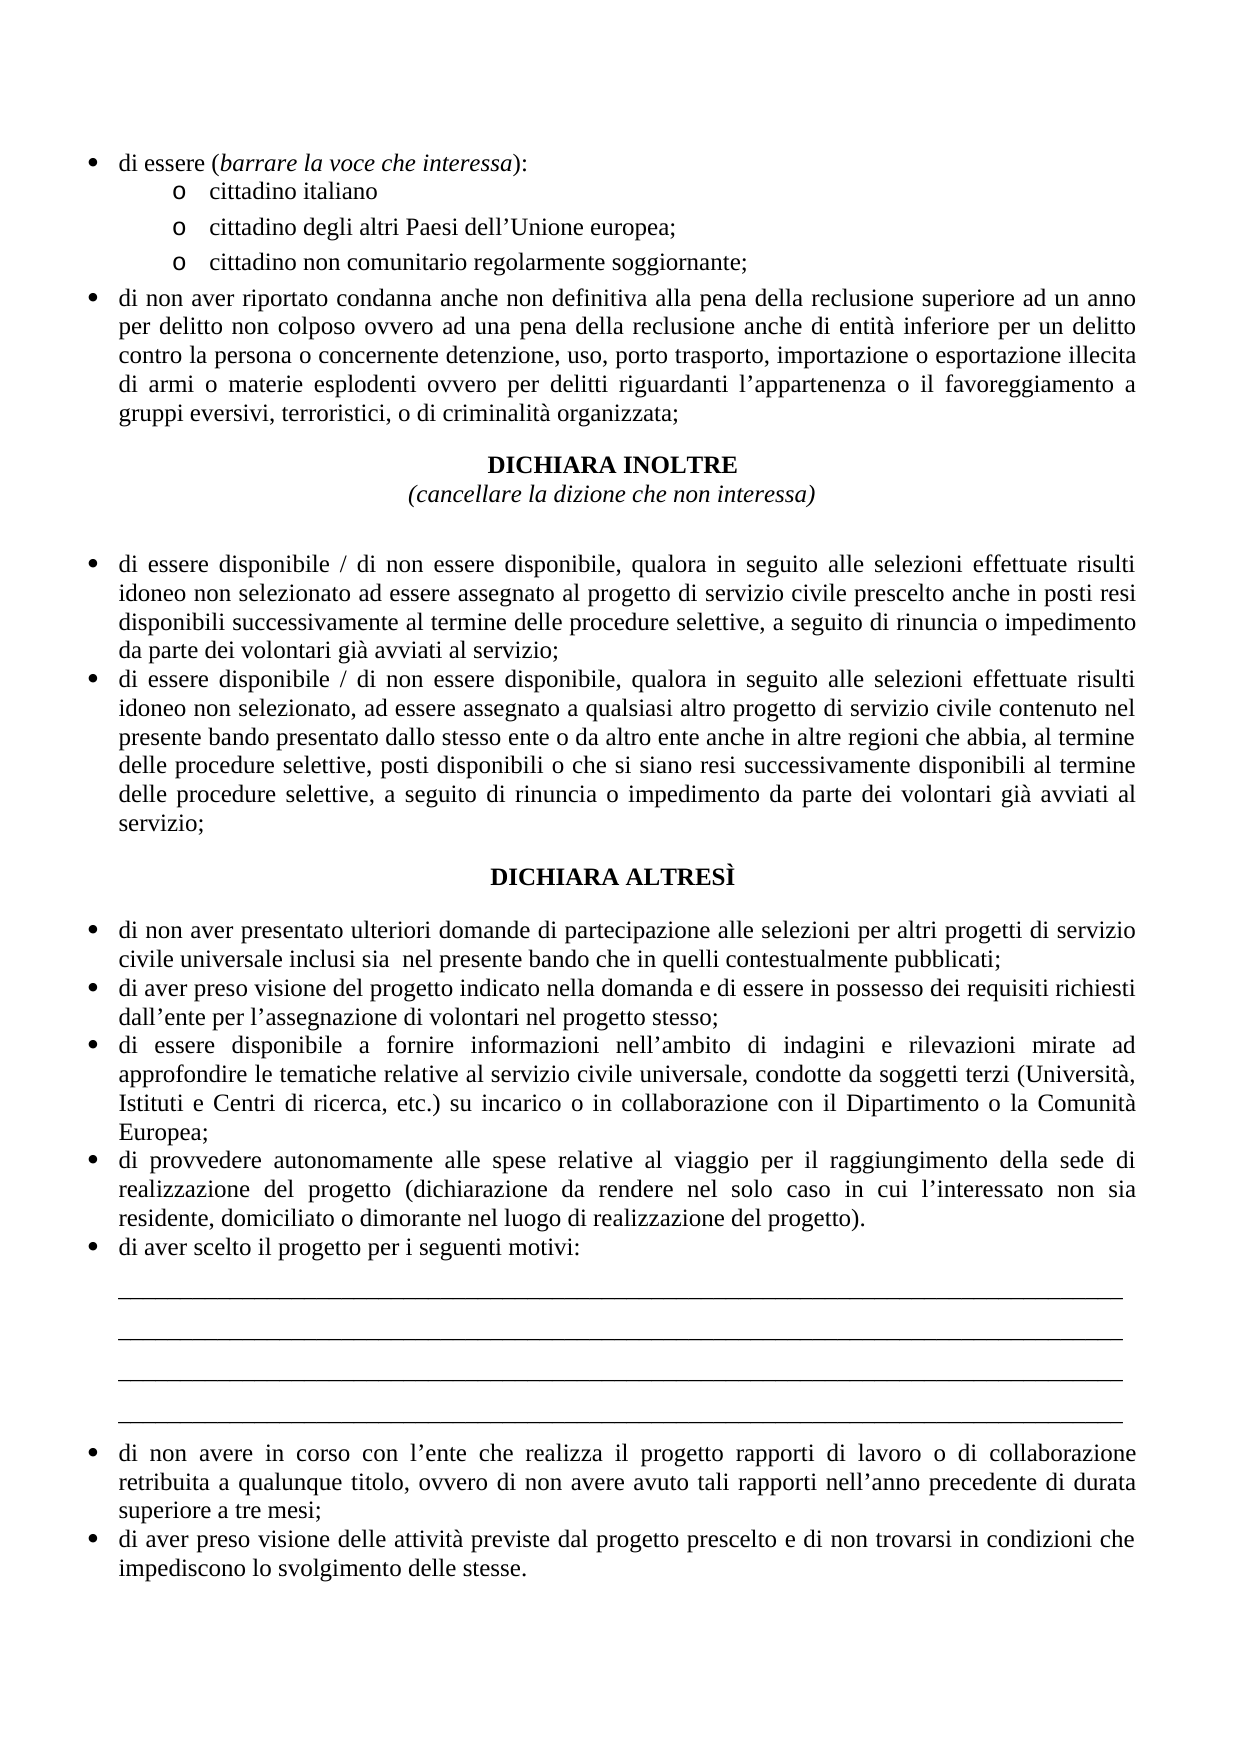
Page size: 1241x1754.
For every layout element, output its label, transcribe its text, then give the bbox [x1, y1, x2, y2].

list di non avere in corso con l’ente che realizza il progetto rapporti di lavoro o di collaborazione retribuita a qualunque titolo, ovvero di non avere avuto tali rapporti nell’anno precedente di durata superiore a tre mesi; [89, 1438, 1137, 1524]
list di aver preso visione delle attività previste dal progetto prescelto e di non trovarsi in condizioni che impediscono lo svolgimento delle stesse. [89, 1524, 1137, 1582]
list di aver preso visione del progetto indicato nella domanda e di essere in possesso dei requisiti richiesti dall’ente per l’assegnazione di volontari nel progetto stesso; [89, 973, 1137, 1030]
list di aver scelto il progetto per i seguenti motivi: [89, 1232, 1137, 1260]
list di essere disponibile / di non essere disponibile, qualora in seguito alle selezioni effettuate risulti idoneo non selezionato, ad essere assegnato a qualsiasi altro progetto di servizio civile contenuto nel presente bando presentato dallo stesso ente o da altro ente anche in altre regioni che abbia, al termine delle procedure selettive, posti disponibili o che si siano resi successivamente disponibili al termine delle procedure selettive, a seguito di rinuncia o impedimento da parte dei volontari già avviati al servizio; [89, 664, 1137, 837]
list cittadino degli altri Paesi dell’Unione europea; [172, 212, 1137, 243]
text DICHIARA INOLTRE [89, 450, 1137, 479]
list cittadino italiano [172, 176, 1137, 207]
list di essere disponibile / di non essere disponibile, qualora in seguito alle selezioni effettuate risulti idoneo non selezionato ad essere assegnato al progetto di servizio civile prescelto anche in posti resi disponibili successivamente al termine delle procedure selettive, a seguito di rinuncia o impedimento da parte dei volontari già avviati al servizio; [89, 549, 1137, 664]
list di essere disponibile a fornire informazioni nell’ambito di indagini e rilevazioni mirate ad approfondire le tematiche relative al servizio civile universale, condotte da soggetti terzi (Università, Istituti e Centri di ricerca, etc.) su incarico o in collaborazione con il Dipartimento o la Comunità Europea; [89, 1030, 1137, 1145]
list di non aver riportato condanna anche non definitiva alla pena della reclusione superiore ad un anno per delitto non colposo ovvero ad una pena della reclusione anche di entità inferiore per un delitto contro la persona o concernente detenzione, uso, porto trasporto, importazione o esportazione illecita di armi o materie esplodenti ovvero per delitti riguardanti l’appartenenza o il favoreggiamento a gruppi eversivi, terroristici, o di criminalità organizzata; [89, 283, 1137, 426]
text (cancellare la dizione che non interessa) [89, 479, 1137, 508]
list di provvedere autonomamente alle spese relative al viaggio per il raggiungimento della sede di realizzazione del progetto (dichiarazione da rendere nel solo caso in cui l’interessato non sia residente, domiciliato o dimorante nel luogo di realizzazione del progetto). [89, 1145, 1137, 1232]
list di essere (barrare la voce che interessa): [89, 148, 1137, 176]
list di non aver presentato ulteriori domande di partecipazione alle selezioni per altri progetti di servizio civile universale inclusi sia nel presente bando che in quelli contestualmente pubblicati; [89, 915, 1137, 973]
text DICHIARA ALTRESÌ [89, 862, 1137, 890]
list cittadino non comunitario regolarmente soggiornante; [172, 247, 1137, 278]
